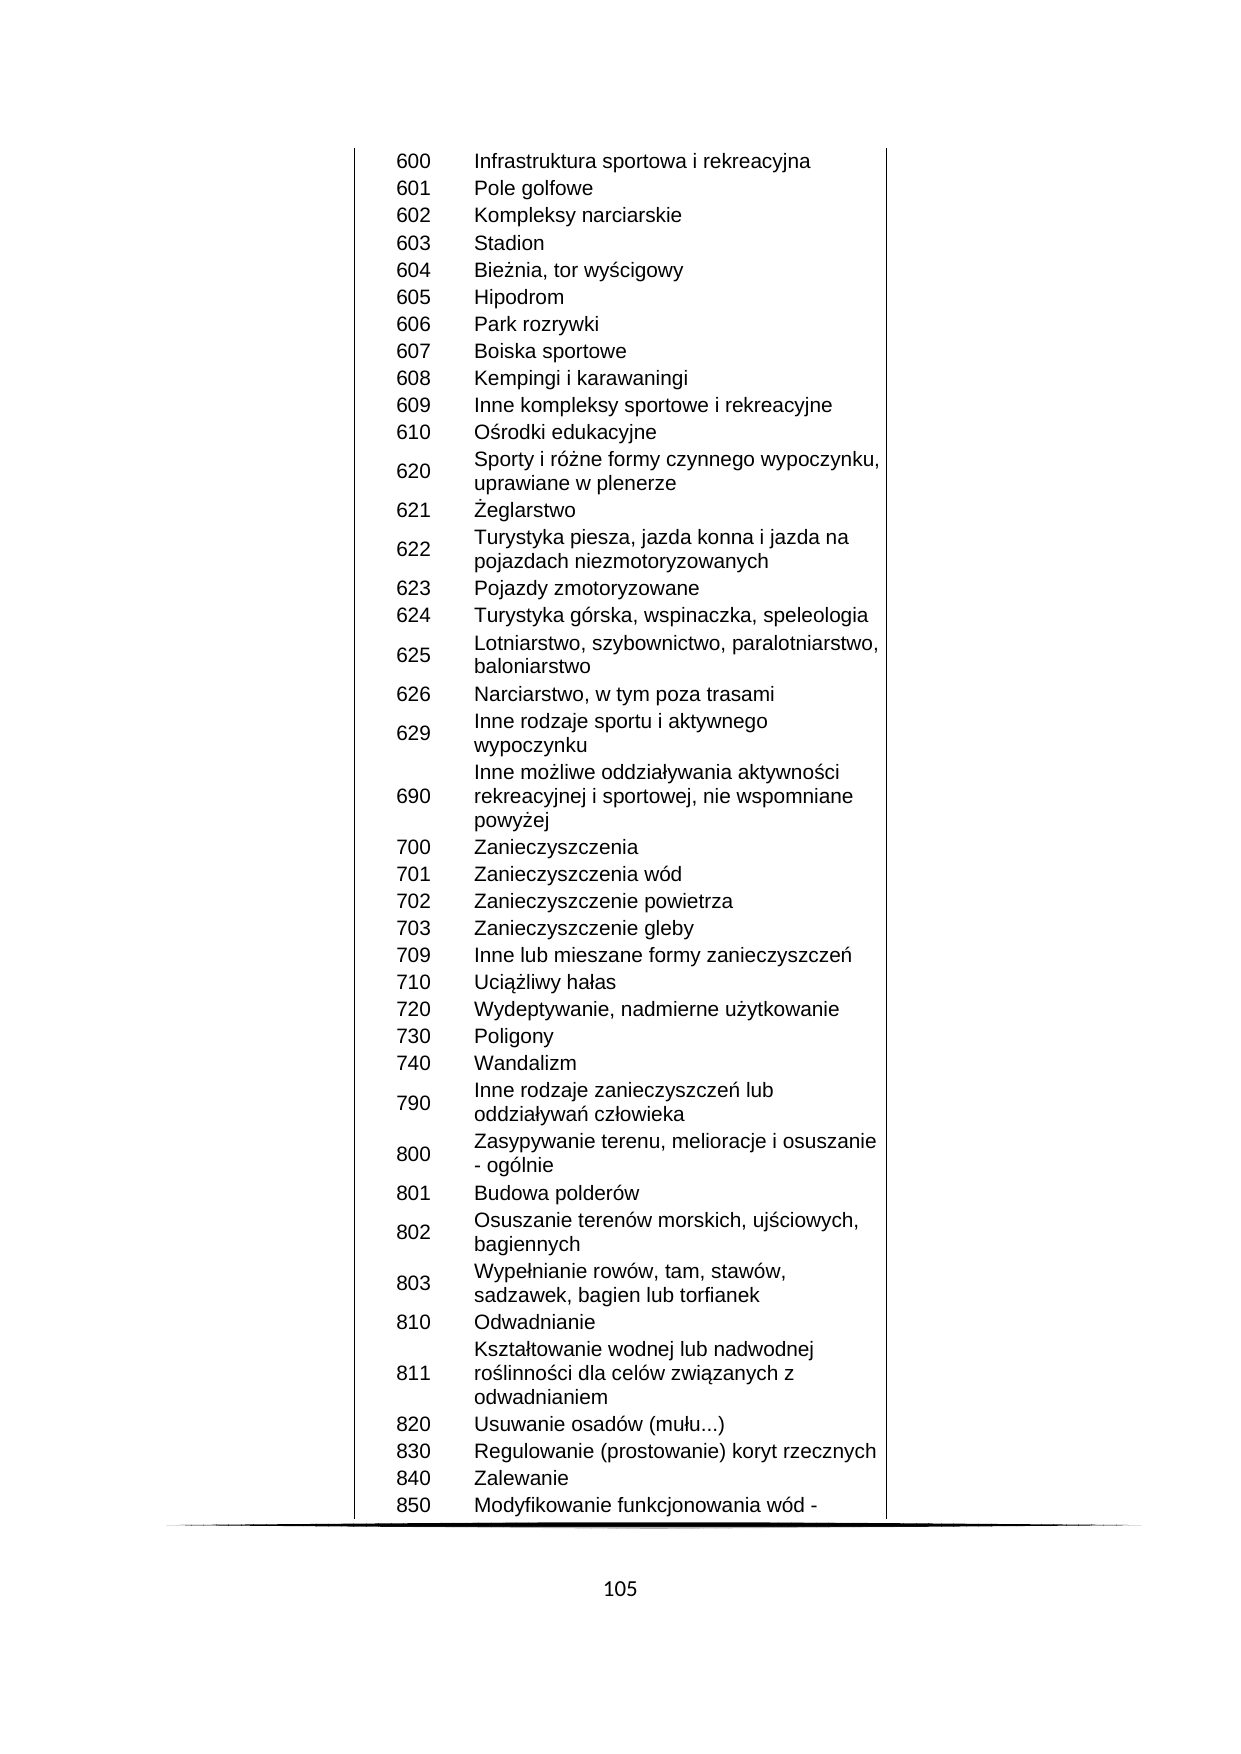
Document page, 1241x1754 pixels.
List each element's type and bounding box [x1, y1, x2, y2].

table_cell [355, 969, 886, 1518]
picture [166, 1521, 1142, 1529]
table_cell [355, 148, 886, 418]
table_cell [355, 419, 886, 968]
